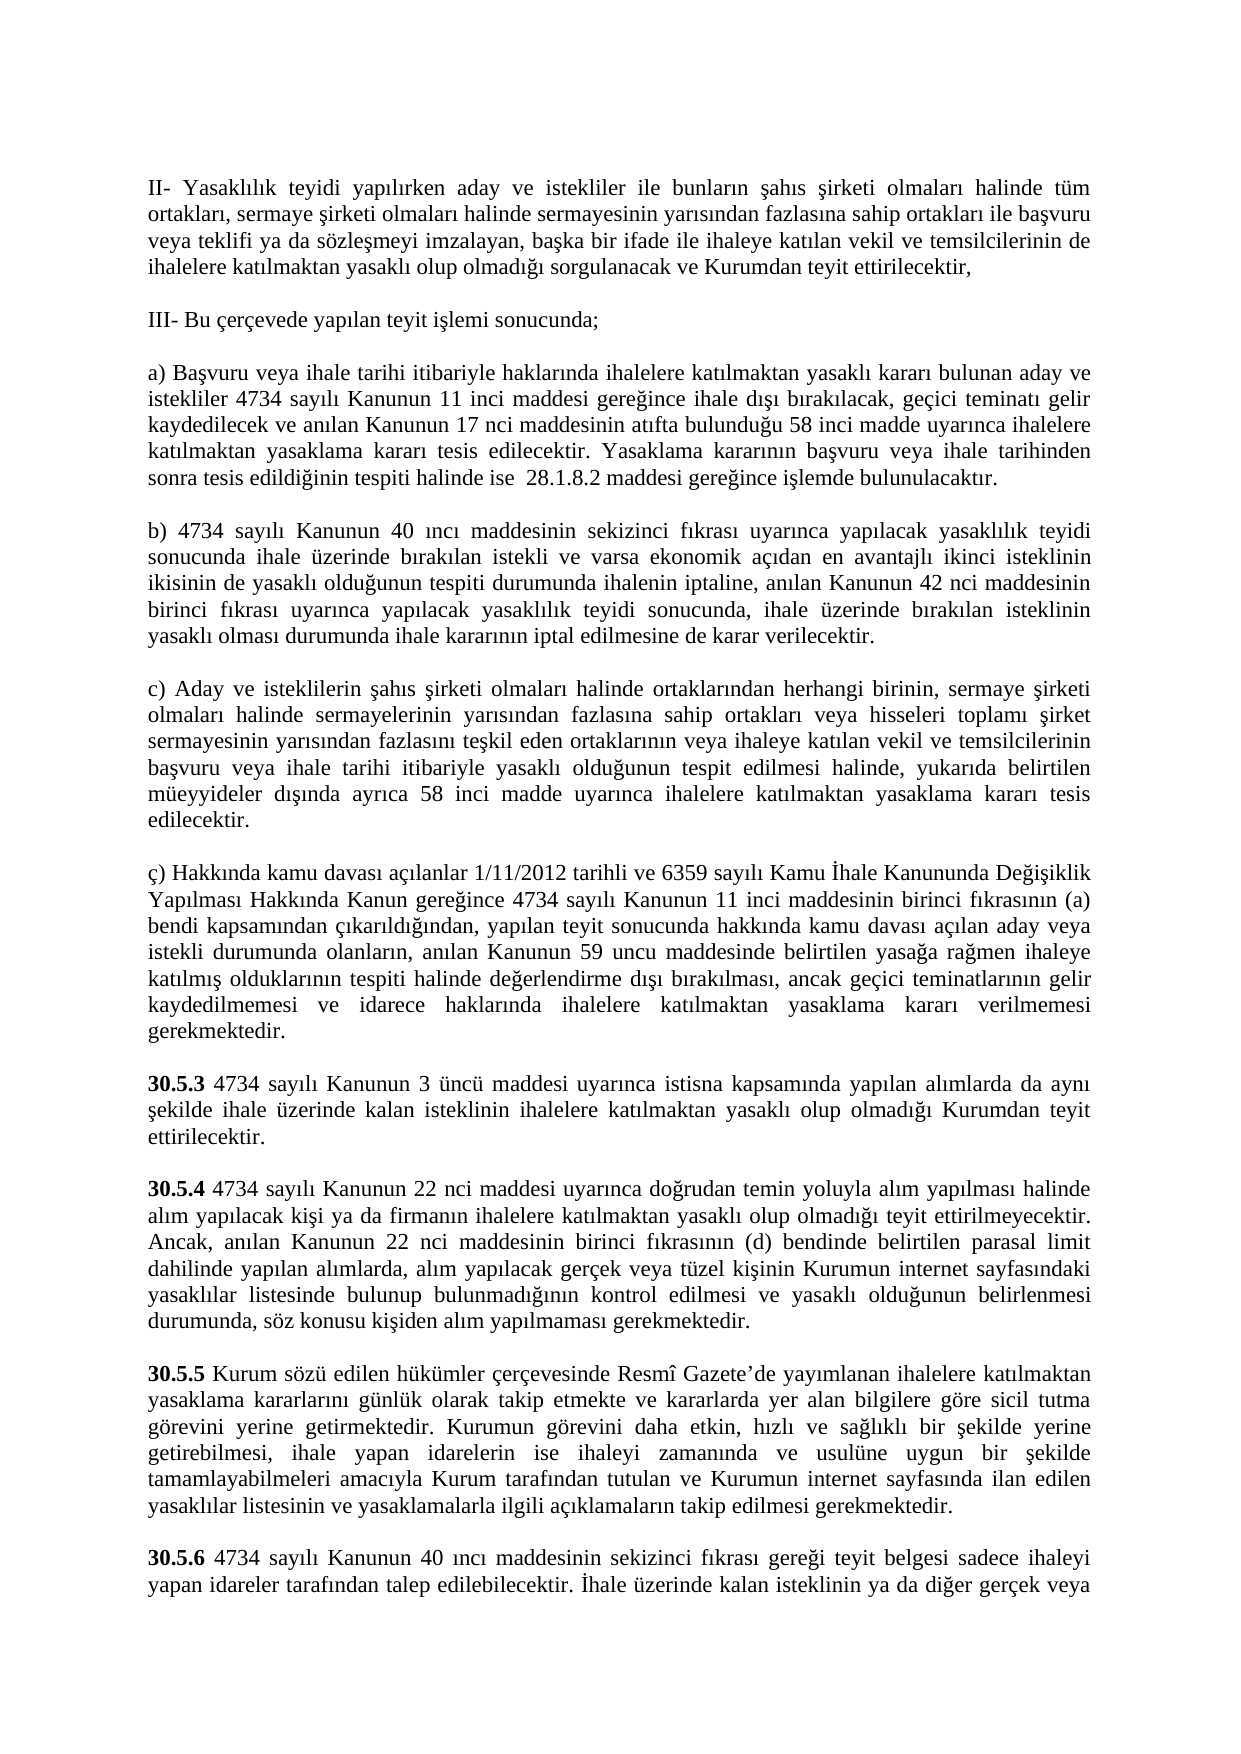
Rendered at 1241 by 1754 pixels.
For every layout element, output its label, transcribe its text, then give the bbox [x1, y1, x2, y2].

text ç) Hakkında kamu davası açılanlar 1/11/2012 tarihli ve 6359 sayılı Kamu İhale Kanununda Değişiklik Yapılması Hakkında Kanun gereğince 4734 sayılı Kanunun 11 inci maddesinin birinci fıkrasının (a) bendi kapsamından çıkarıldığından, yapılan teyit sonucunda hakkında kamu davası açılan aday veya istekli durumunda olanların, anılan Kanunun 59 uncu maddesinde belirtilen yasağa rağmen ihaleye katılmış olduklarının tespiti halinde değerlendirme dışı bırakılması, ancak geçici teminatlarının gelir kaydedilmemesi ve idarece haklarında ihalelere katılmaktan yasaklama kararı verilmemesi gerekmektedir. [148, 859, 1092, 1044]
text III- Bu çerçevede yapılan teyit işlemi sonucunda; [148, 306, 1092, 332]
text b) 4734 sayılı Kanunun 40 ıncı maddesinin sekizinci fıkrası uyarınca yapılacak yasaklılık teyidi sonucunda ihale üzerinde bırakılan istekli ve varsa ekonomik açıdan en avantajlı ikinci isteklinin ikisinin de yasaklı olduğunun tespiti durumunda ihalenin iptaline, anılan Kanunun 42 nci maddesinin birinci fıkrası uyarınca yapılacak yasaklılık teyidi sonucunda, ihale üzerinde bırakılan isteklinin yasaklı olması durumunda ihale kararının iptal edilmesine de karar verilecektir. [148, 517, 1092, 648]
text 30.5.3 4734 sayılı Kanunun 3 üncü maddesi uyarınca istisna kapsamında yapılan alımlarda da aynı şekilde ihale üzerinde kalan isteklinin ihalelere katılmaktan yasaklı olup olmadığı Kurumdan teyit ettirilecektir. [148, 1070, 1092, 1149]
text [148, 1544, 1092, 1597]
text 30.5.4 4734 sayılı Kanunun 22 nci maddesi uyarınca doğrudan temin yoluyla alım yapılması halinde alım yapılacak kişi ya da firmanın ihalelere katılmaktan yasaklı olup olmadığı teyit ettirilmeyecektir. Ancak, anılan Kanunun 22 nci maddesinin birinci fıkrasının (d) bendinde belirtilen parasal limit dahilinde yapılan alımlarda, alım yapılacak gerçek veya tüzel kişinin Kurumun internet sayfasındaki yasaklılar listesinde bulunup bulunmadığının kontrol edilmesi ve yasaklı olduğunun belirlenmesi durumunda, söz konusu kişiden alım yapılmaması gerekmektedir. [148, 1176, 1092, 1334]
text c) Aday ve isteklilerin şahıs şirketi olmaları halinde ortaklarından herhangi birinin, sermaye şirketi olmaları halinde sermayelerinin yarısından fazlasına sahip ortakları veya hisseleri toplamı şirket sermayesinin yarısından fazlasını teşkil eden ortaklarının veya ihaleye katılan vekil ve temsilcilerinin başvuru veya ihale tarihi itibariyle yasaklı olduğunun tespit edilmesi halinde, yukarıda belirtilen müeyyideler dışında ayrıca 58 inci madde uyarınca ihalelere katılmaktan yasaklama kararı tesis edilecektir. [148, 675, 1092, 833]
text a) Başvuru veya ihale tarihi itibariyle haklarında ihalelere katılmaktan yasaklı kararı bulunan aday ve istekliler 4734 sayılı Kanunun 11 inci maddesi gereğince ihale dışı bırakılacak, geçici teminatı gelir kaydedilecek ve anılan Kanunun 17 nci maddesinin atıfta bulunduğu 58 inci madde uyarınca ihalelere katılmaktan yasaklama kararı tesis edilecektir. Yasaklama kararının başvuru veya ihale tarihinden sonra tesis edildiğinin tespiti halinde ise 28.1.8.2 maddesi gereğince işlemde bulunulacaktır. [148, 358, 1092, 490]
text 30.5.5 Kurum sözü edilen hükümler çerçevesinde Resmî Gazete’de yayımlanan ihalelere katılmaktan yasaklama kararlarını günlük olarak takip etmekte ve kararlarda yer alan bilgilere göre sicil tutma görevini yerine getirmektedir. Kurumun görevini daha etkin, hızlı ve sağlıklı bir şekilde yerine getirebilmesi, ihale yapan idarelerin ise ihaleyi zamanında ve usulüne uygun bir şekilde tamamlayabilmeleri amacıyla Kurum tarafından tutulan ve Kurumun internet sayfasında ilan edilen yasaklılar listesinin ve yasaklamalarla ilgili açıklamaların takip edilmesi gerekmektedir. [148, 1360, 1092, 1518]
text II- Yasaklılık teyidi yapılırken aday ve istekliler ile bunların şahıs şirketi olmaları halinde tüm ortakları, sermaye şirketi olmaları halinde sermayesinin yarısından fazlasına sahip ortakları ile başvuru veya teklifi ya da sözleşmeyi imzalayan, başka bir ifade ile ihaleye katılan vekil ve temsilcilerinin de ihalelere katılmaktan yasaklı olup olmadığı sorgulanacak ve Kurumdan teyit ettirilecektir, [148, 174, 1092, 279]
